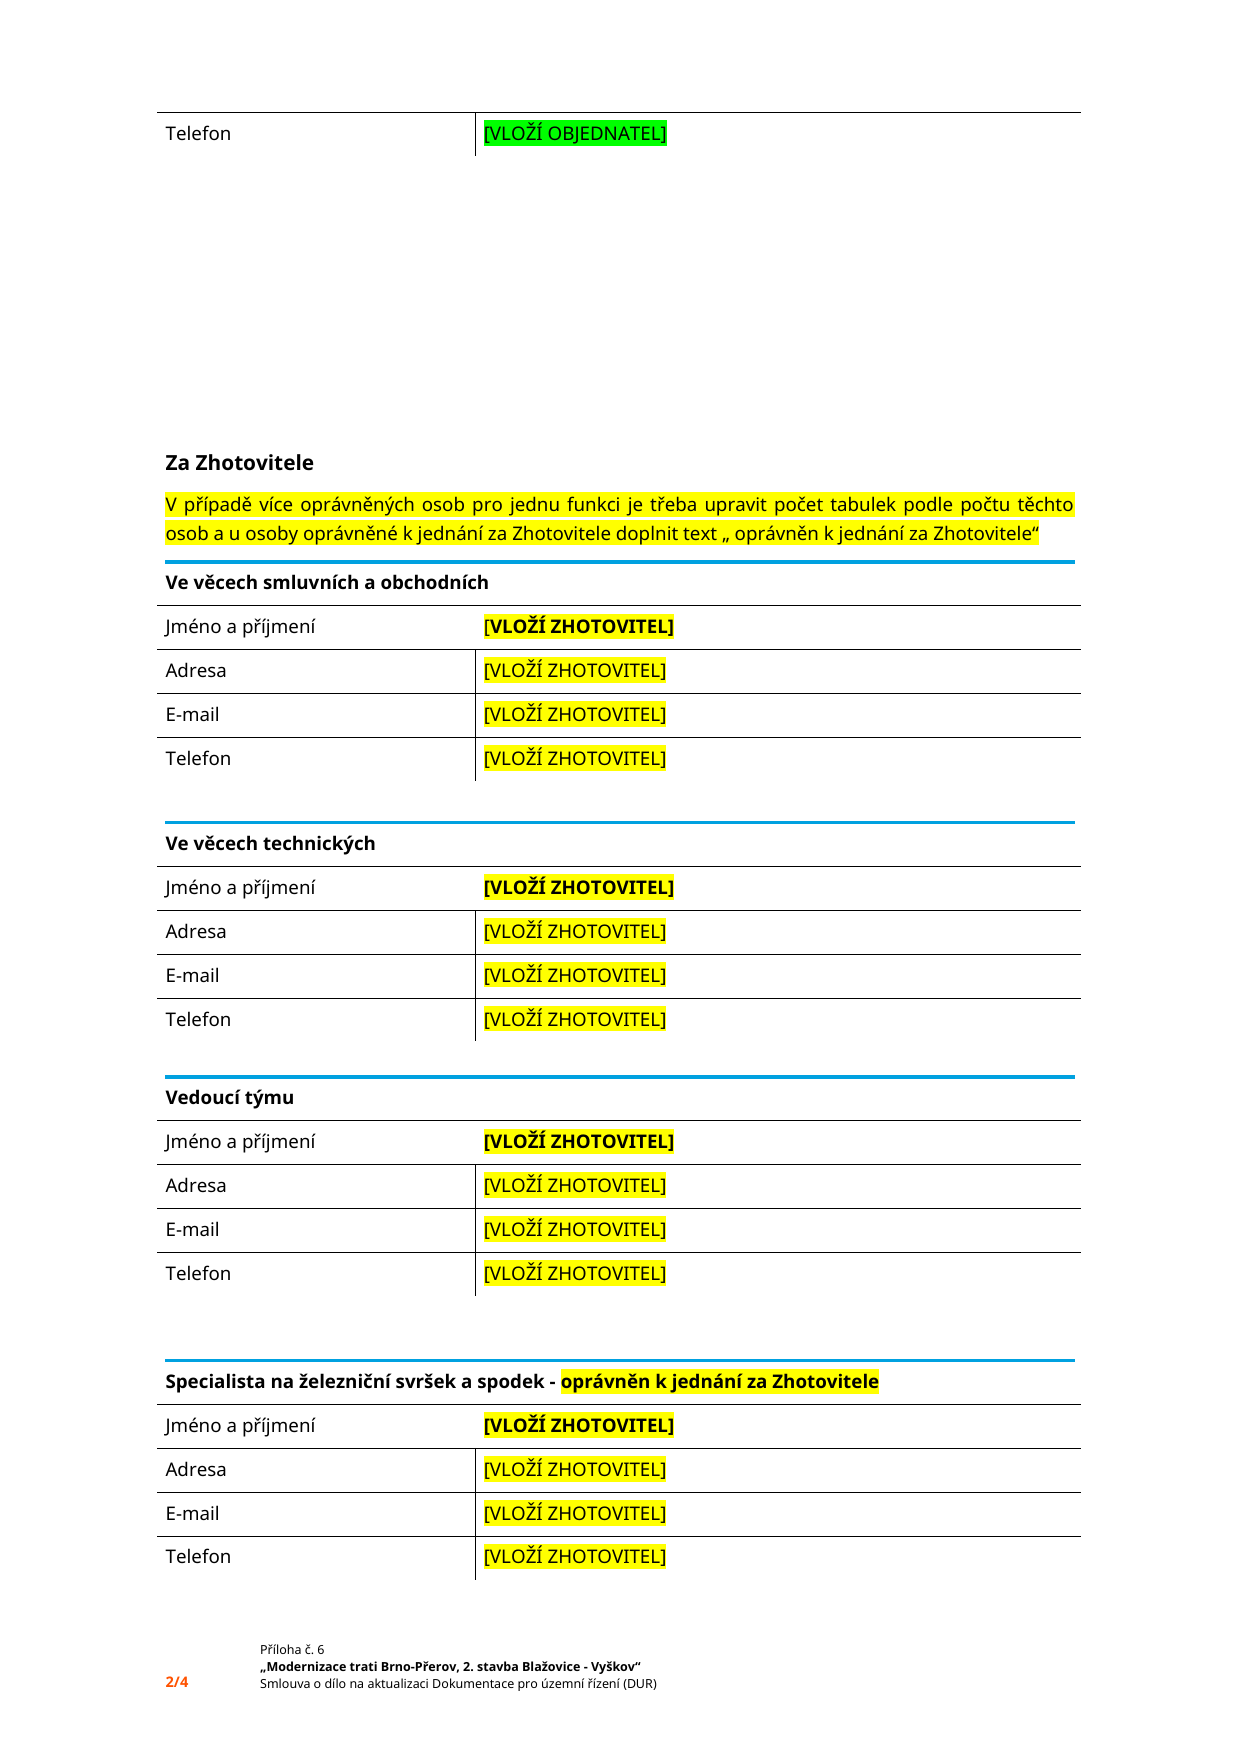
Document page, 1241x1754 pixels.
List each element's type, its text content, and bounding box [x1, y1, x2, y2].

table_header Jméno a příjmení [157, 867, 475, 910]
table_cell Telefon [157, 113, 475, 156]
table_cell [VLOŽÍ ZHOTOVITEL] [476, 911, 1081, 954]
table_cell [VLOŽÍ ZHOTOVITEL] [476, 1165, 1081, 1208]
table_cell [VLOŽÍ ZHOTOVITEL] [476, 1449, 1081, 1492]
table_cell [VLOŽÍ ZHOTOVITEL] [476, 650, 1081, 693]
table_cell Adresa [157, 1165, 475, 1208]
table_header [VLOŽÍ ZHOTOVITEL] [475, 867, 1081, 910]
table_cell [VLOŽÍ ZHOTOVITEL] [476, 999, 1081, 1041]
table_cell E-mail [157, 955, 475, 998]
text Vedoucí týmu [165, 1079, 1075, 1110]
table_cell Adresa [157, 650, 475, 693]
table_cell Telefon [157, 1253, 475, 1296]
text Ve věcech smluvních a obchodních [165, 564, 1075, 595]
table_cell Telefon [157, 999, 475, 1041]
table_cell [VLOŽÍ ZHOTOVITEL] [476, 1253, 1081, 1296]
table_cell Adresa [157, 1449, 475, 1492]
table_cell [VLOŽÍ ZHOTOVITEL] [476, 1537, 1081, 1579]
table_cell Telefon [157, 1537, 475, 1579]
table_cell [VLOŽÍ ZHOTOVITEL] [476, 955, 1081, 998]
table_header Jméno a příjmení [157, 1121, 475, 1164]
table_cell [VLOŽÍ OBJEDNATEL] [476, 113, 1081, 156]
table_header Jméno a příjmení [157, 606, 475, 649]
text Ve věcech technických [165, 824, 1075, 856]
table_cell E-mail [157, 1209, 475, 1252]
table_cell [VLOŽÍ ZHOTOVITEL] [476, 1493, 1081, 1536]
table_cell Telefon [157, 738, 475, 781]
table_header Jméno a příjmení [157, 1405, 475, 1448]
text Specialista na železniční svršek a spodek - oprávněn k jednání za Zhotovitele [165, 1362, 1075, 1394]
table_cell [VLOŽÍ ZHOTOVITEL] [476, 738, 1081, 781]
table_cell E-mail [157, 694, 475, 737]
table_cell [VLOŽÍ ZHOTOVITEL] [476, 694, 1081, 737]
table_cell Adresa [157, 911, 475, 954]
table_header [VLOŽÍ ZHOTOVITEL] [475, 606, 1081, 649]
table_header [VLOŽÍ ZHOTOVITEL] [475, 1405, 1081, 1448]
table_cell E-mail [157, 1493, 475, 1536]
text V případě více oprávněných osob pro jednu funkci je třeba upravit počet tabulek podle počtu těchto osob a u osoby oprávněné k jednání za Zhotovitele doplnit text „ oprávněn k jednání za Zhotovitele“ [165, 517, 1075, 545]
table_cell [VLOŽÍ ZHOTOVITEL] [476, 1209, 1081, 1252]
table_header [VLOŽÍ ZHOTOVITEL] [475, 1121, 1081, 1164]
text Za Zhotovitele [165, 448, 1075, 476]
